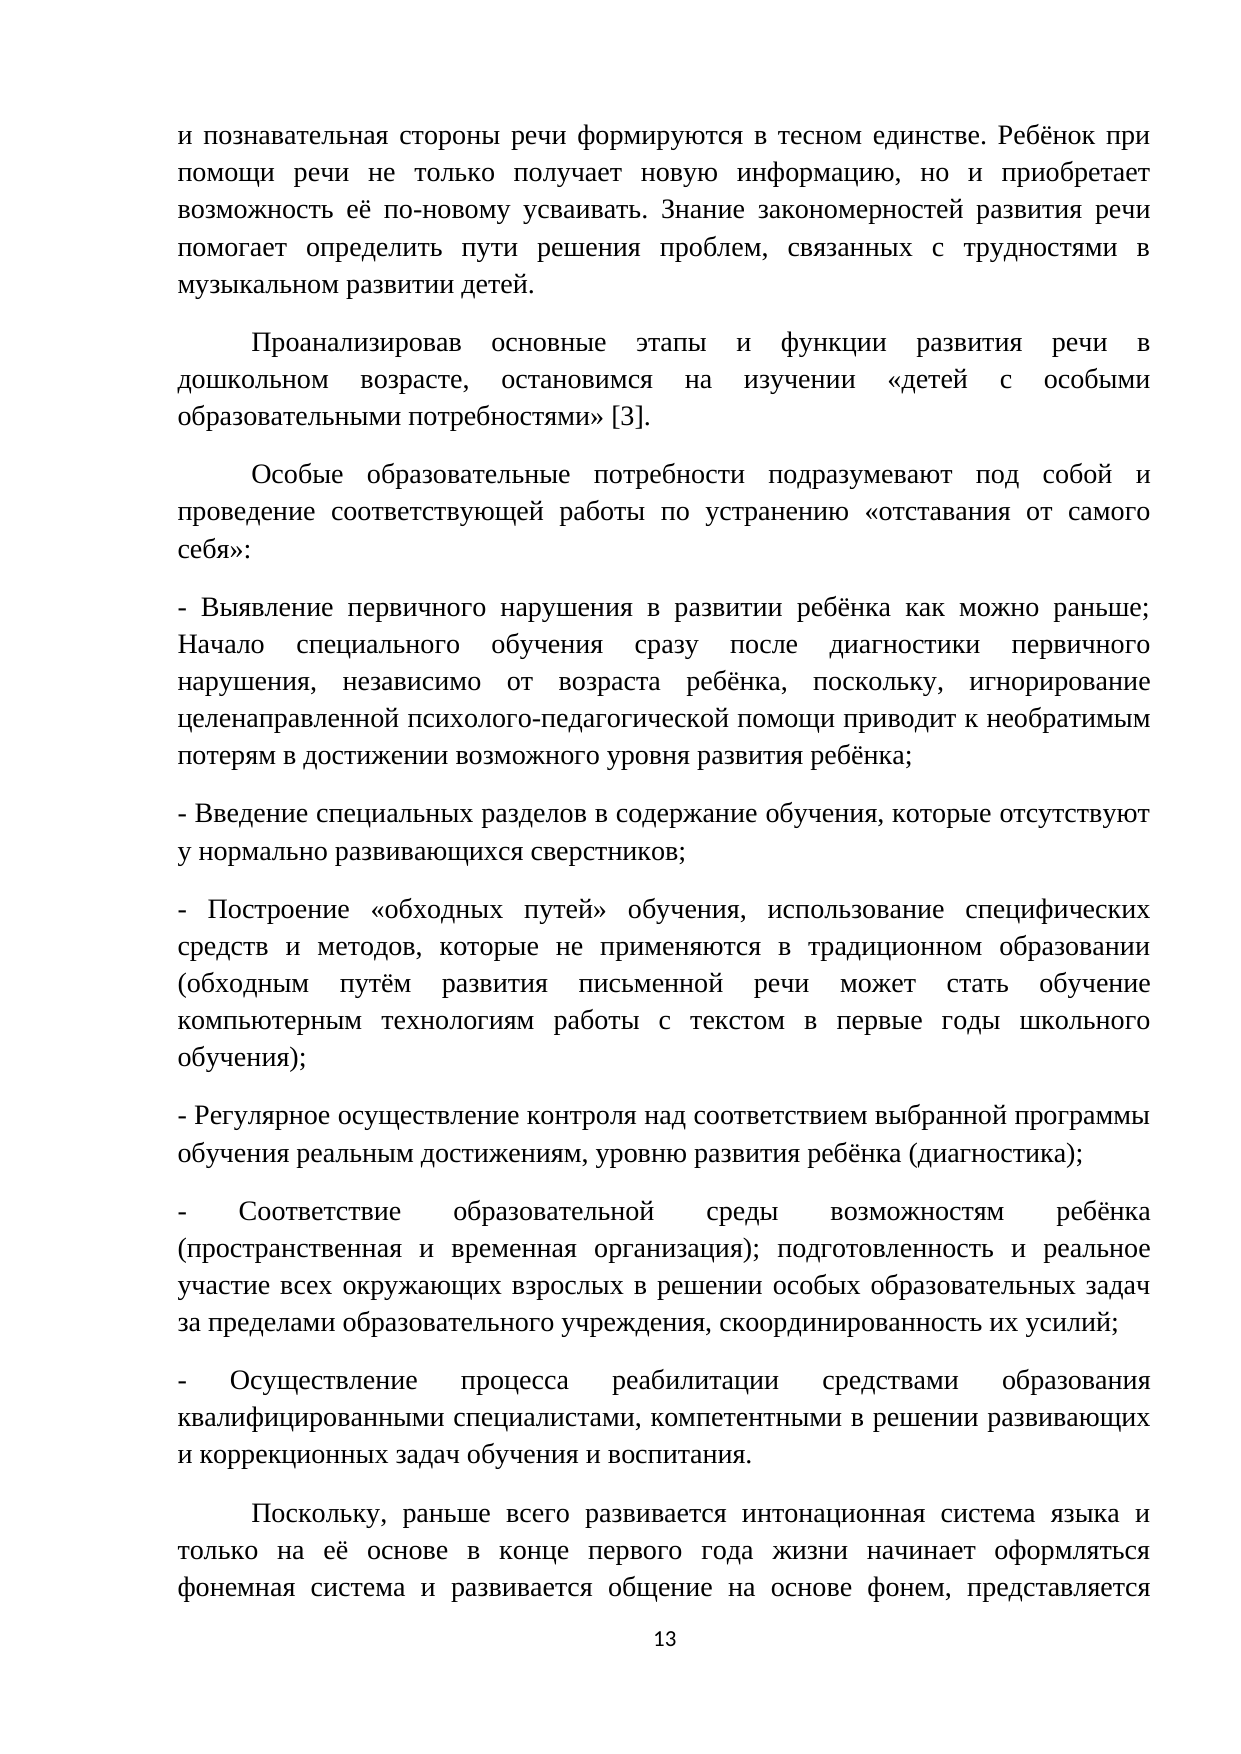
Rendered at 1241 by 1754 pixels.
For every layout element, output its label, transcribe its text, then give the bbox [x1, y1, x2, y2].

text Особые образовательные потребности подразумевают под собой и проведение соответствующей работы по устранению «отставания от самого себя»: [177, 527, 1152, 564]
text Проанализировав основные этапы и функции развития речи в дошкольном возрасте, остановимся на изучении «детей с особыми образовательными потребностями» [3]. [177, 325, 1152, 362]
text - Регулярное осуществление контроля над соответствием выбранной программы обучения реальным достижениям, уровню развития ребёнка (диагностика); [177, 1131, 1152, 1168]
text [177, 1496, 1152, 1533]
text Проанализировав основные этапы и функции развития речи в дошкольном возрасте, остановимся на изучении «детей с особыми образовательными потребностями» [3]. [177, 394, 1152, 432]
text - Выявление первичного нарушения в развитии ребёнка как можно раньше; Начало специального обучения сразу после диагностики первичного нарушения, независимо от возраста ребёнка, поскольку, игнорирование целенаправленной психолого-педагогической помощи приводит к необратимым потерям в достижении возможного уровня развития ребёнка; [177, 734, 1152, 771]
text - Осуществление процесса реабилитации средствами образования квалифицированными специалистами, компетентными в решении развивающих и коррекционных задач обучения и воспитания. [177, 1433, 1152, 1470]
text - Соответствие образовательной среды возможностям ребёнка (пространственная и временная организация); подготовленность и реальное участие всех окружающих взрослых в решении особых образовательных задач за пределами образовательного учреждения, скоординированность их усилий; [177, 1300, 1152, 1338]
text - Введение специальных разделов в содержание обучения, которые отсутствуют у нормально развивающихся сверстников; [177, 829, 1152, 866]
text - Построение «обходных путей» обучения, использование специфических средств и методов, которые не применяются в традиционном образовании (обходным путём развития письменной речи может стать обучение компьютерным технологиям работы с текстом в первые годы школьного обучения); [177, 1036, 1152, 1073]
